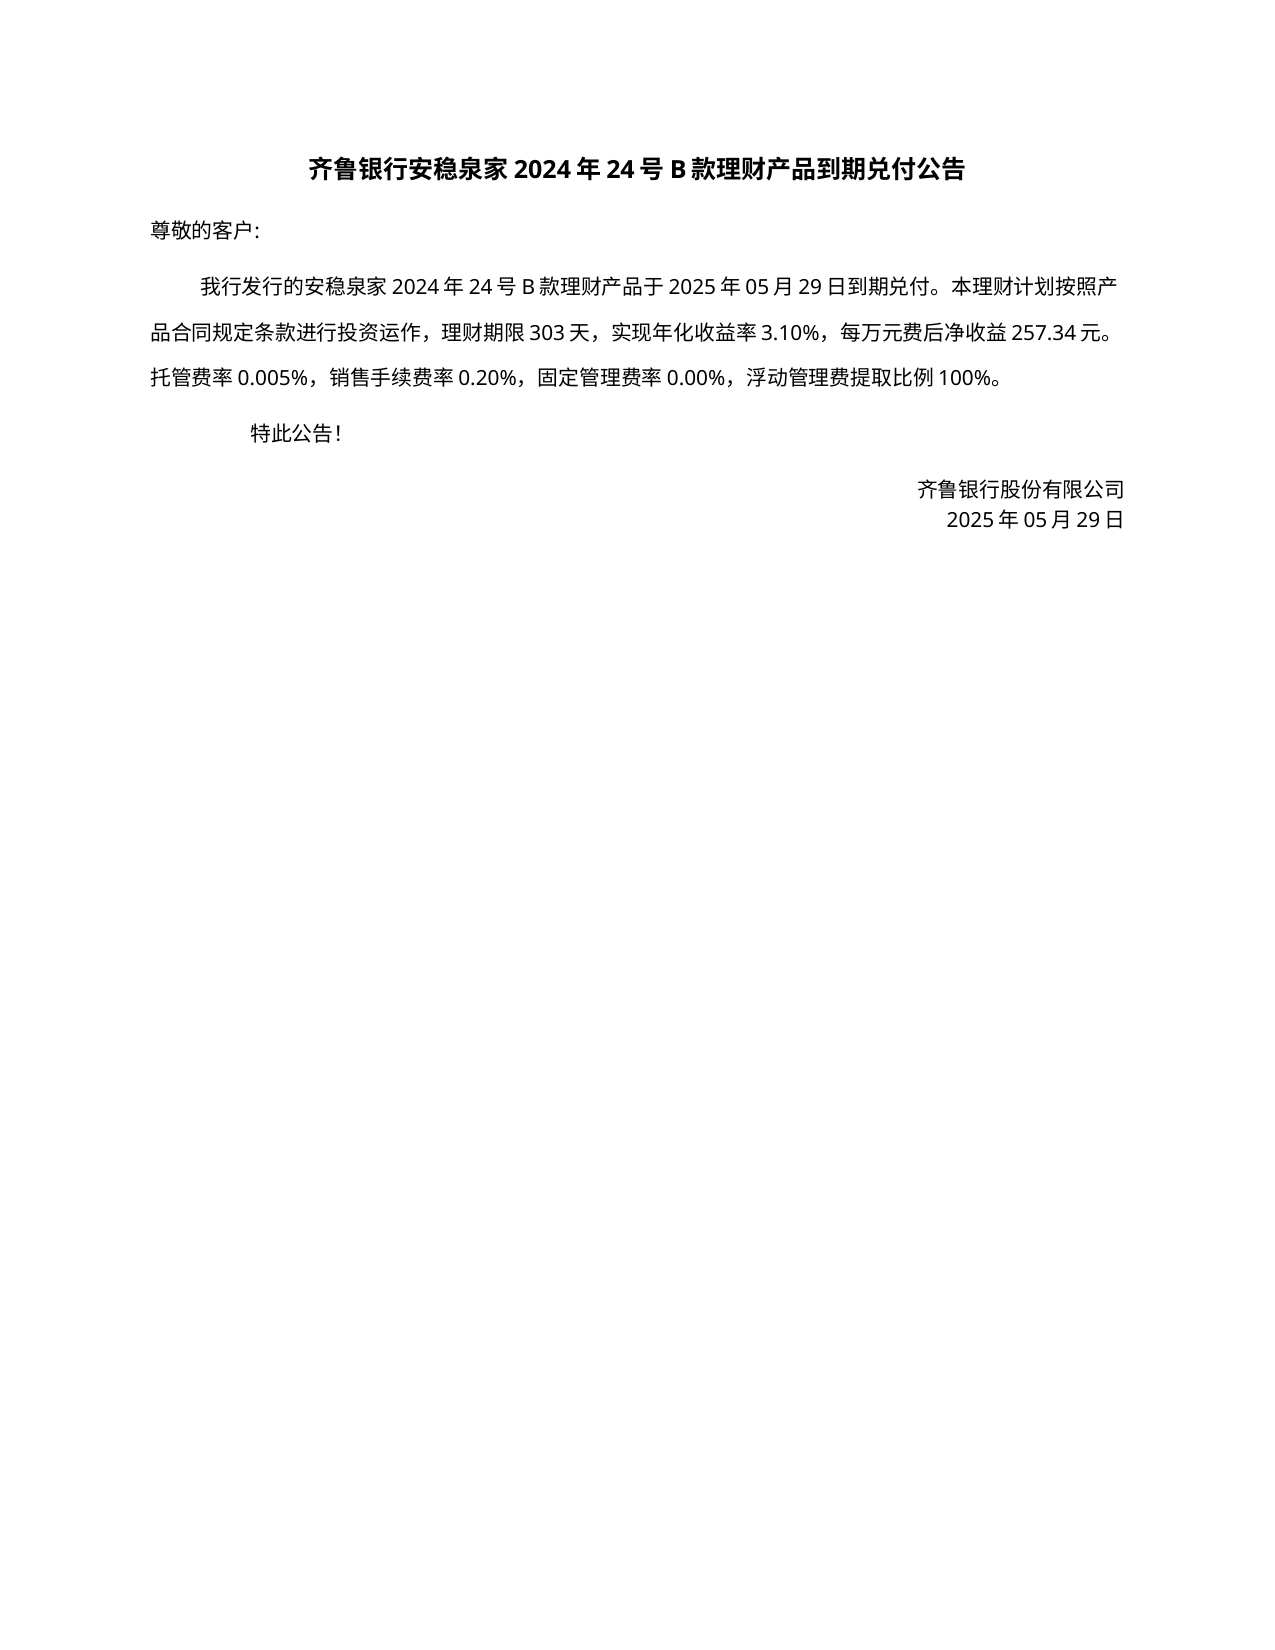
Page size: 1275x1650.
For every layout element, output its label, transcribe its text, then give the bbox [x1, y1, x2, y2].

text 尊敬的客户: [150, 211, 1125, 240]
text 2025年05月29日 [150, 484, 1125, 513]
text 我行发行的安稳泉家2024年24号B款理财产品于2025年05月29日到期兑付。本理财计划按照产品合同规定条款进行投资运作，理财期限303天，实现年化收益率3.10%，每万元费后净收益257.34元。托管费率0.005%，销售手续费率0.20%，固定管理费率0.00%，浮动管理费提取比例100%。 [150, 264, 1125, 378]
text 特此公告！ [150, 403, 1125, 431]
text 齐鲁银行安稳泉家2024年24号B款理财产品到期兑付公告 [150, 150, 1125, 184]
text 齐鲁银行股份有限公司 [150, 456, 1125, 484]
